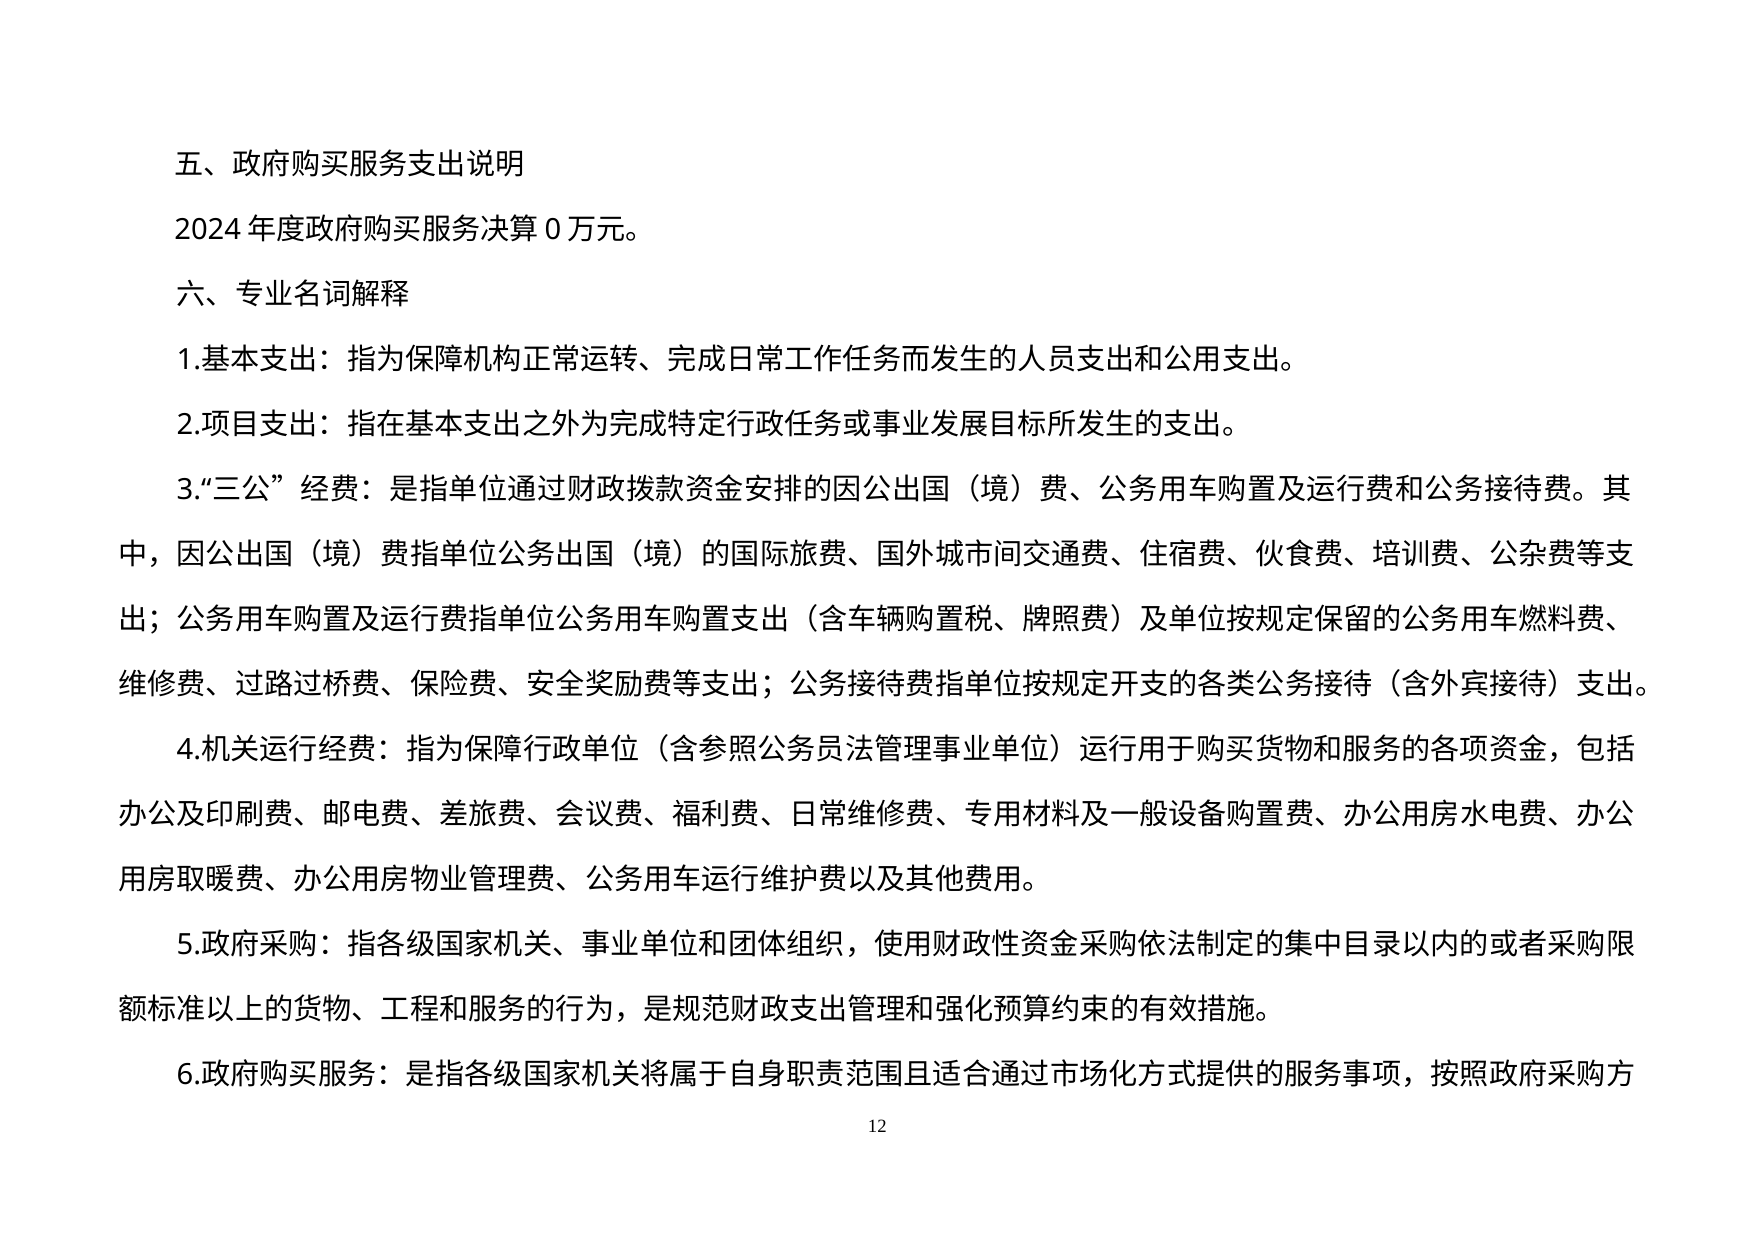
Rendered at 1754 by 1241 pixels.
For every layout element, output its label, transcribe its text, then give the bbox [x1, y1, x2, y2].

text 六、专业名词解释 [118, 259, 1636, 324]
text 2.项目支出：指在基本支出之外为完成特定行政任务或事业发展目标所发生的支出。 [118, 389, 1636, 454]
text 五、政府购买服务支出说明 [118, 129, 1636, 194]
text 2024年度政府购买服务决算0万元。 [118, 194, 1636, 259]
text 3.“三公”经费：是指单位通过财政拨款资金安排的因公出国（境）费、公务用车购置及运行费和公务接待费。其中，因公出国（境）费指单位公务出国（境）的国际旅费、国外城市间交通费、住宿费、伙食费、培训费、公杂费等支出；公务用车购置及运行费指单位公务用车购置支出（含车辆购置税、牌照费）及单位按规定保留的公务用车燃料费、维修费、过路过桥费、保险费、安全奖励费等支出；公务接待费指单位按规定开支的各类公务接待（含外宾接待）支出。 [118, 454, 1636, 714]
text 4.机关运行经费：指为保障行政单位（含参照公务员法管理事业单位）运行用于购买货物和服务的各项资金，包括办公及印刷费、邮电费、差旅费、会议费、福利费、日常维修费、专用材料及一般设备购置费、办公用房水电费、办公用房取暖费、办公用房物业管理费、公务用车运行维护费以及其他费用。 [118, 714, 1636, 909]
text 1.基本支出：指为保障机构正常运转、完成日常工作任务而发生的人员支出和公用支出。 [118, 324, 1636, 389]
text 5.政府采购：指各级国家机关、事业单位和团体组织，使用财政性资金采购依法制定的集中目录以内的或者采购限额标准以上的货物、工程和服务的行为，是规范财政支出管理和强化预算约束的有效措施。 [118, 909, 1636, 1039]
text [118, 1039, 1636, 1104]
